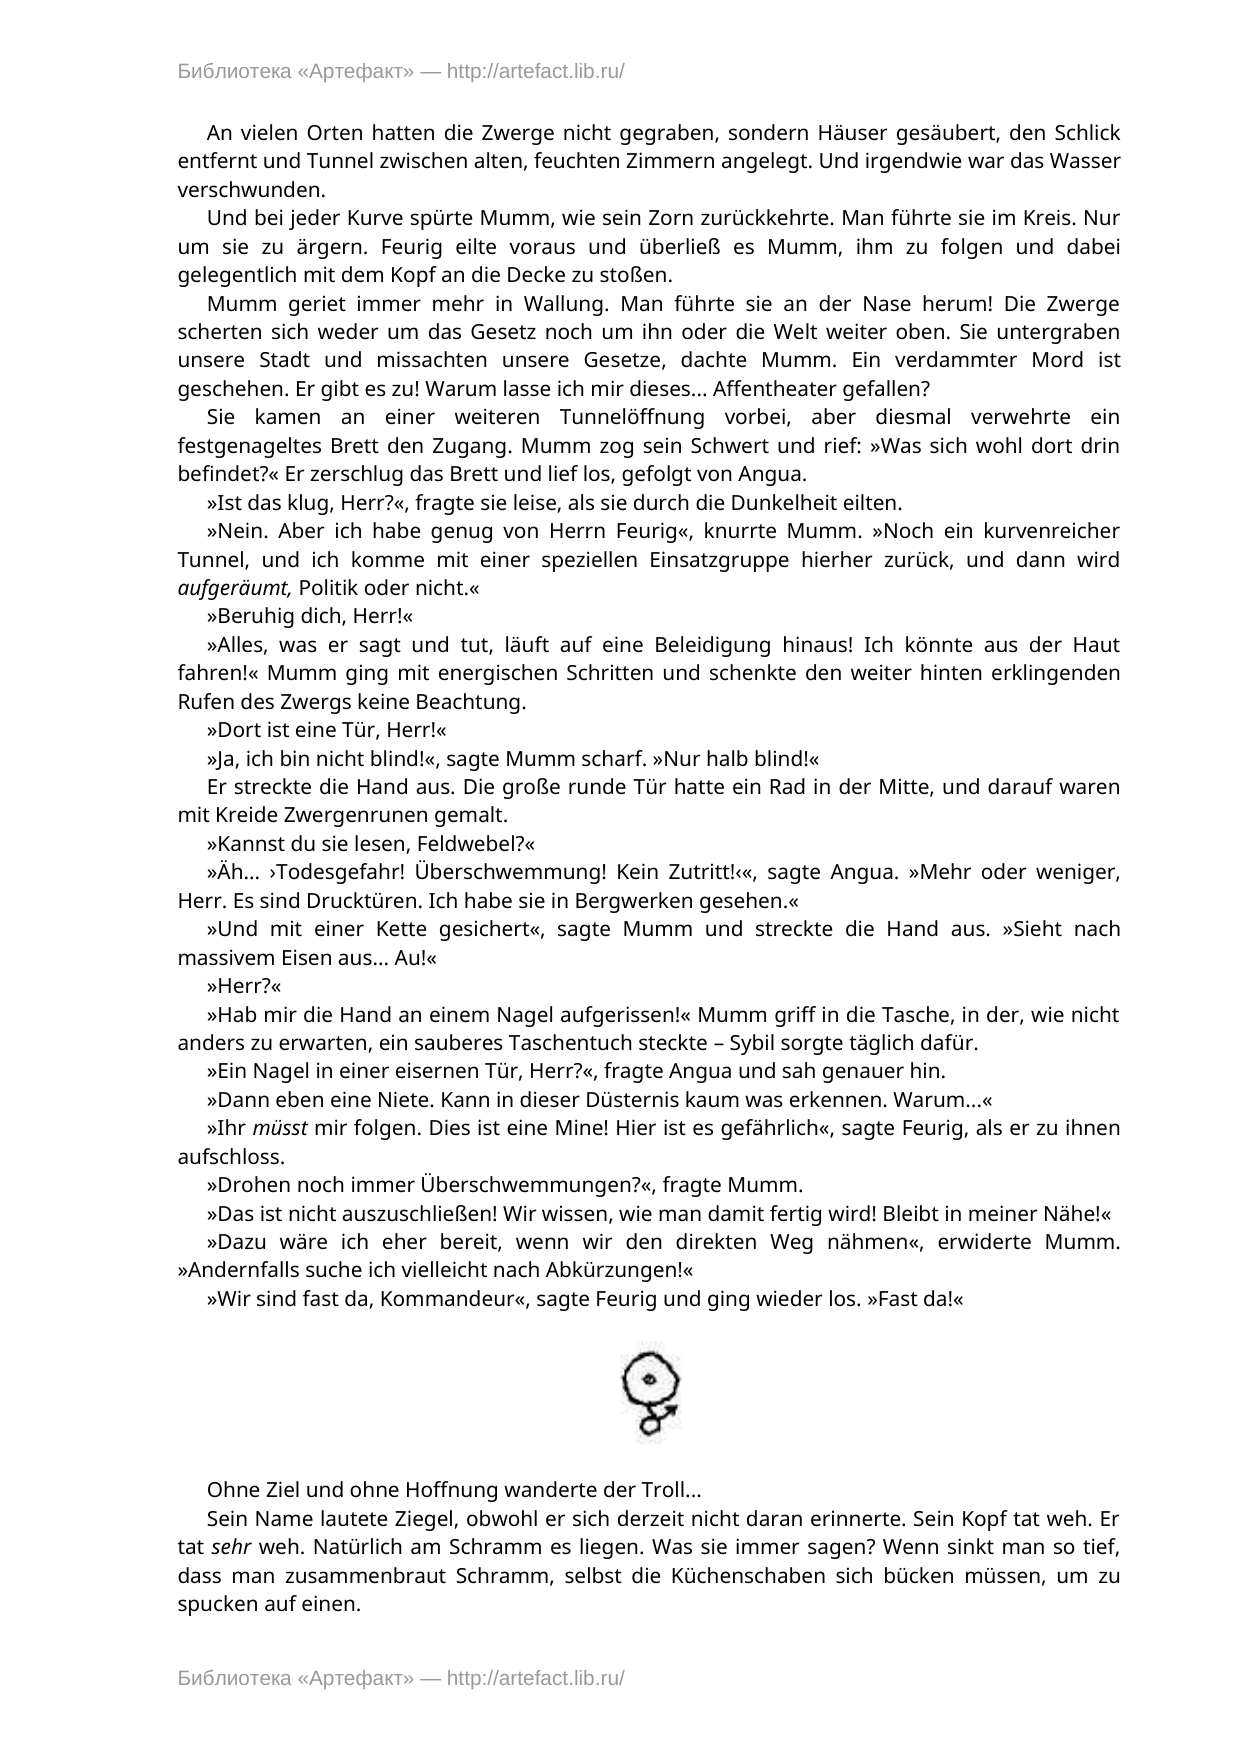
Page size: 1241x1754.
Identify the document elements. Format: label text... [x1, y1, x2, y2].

text »Ihr müsst mir folgen. Dies ist eine Mine! Hier ist es gefährlich«, sagte Feurig, als er zu ihnen aufschloss. [177, 1113, 1122, 1170]
text »Beruhig dich, Herr!« [177, 602, 1122, 630]
text »Kannst du sie lesen, Feldwebel?« [177, 829, 1122, 857]
text Sein Name lautete Ziegel, obwohl er sich derzeit nicht daran erinnerte. Sein Kopf tat weh. Er tat sehr weh. Natürlich am Schramm es liegen. Was sie immer sagen? Wenn sinkt man so tief, dass man zusammenbraut Schramm, selbst die Küchenschaben sich bücken müssen, um zu spucken auf einen. [177, 1504, 1122, 1618]
text Ohne Ziel und ohne Hoffnung wanderte der Troll... [177, 1476, 1122, 1504]
text »Dazu wäre ich eher bereit, wenn wir den direkten Weg nähmen«, erwiderte Mumm. »Andernfalls suche ich vielleicht nach Abkürzungen!« [177, 1227, 1122, 1284]
text »Dann eben eine Niete. Kann in dieser Düsternis kaum was erkennen. Warum...« [177, 1085, 1122, 1113]
text »Ja, ich bin nicht blind!«, sagte Mumm scharf. »Nur halb blind!« [177, 744, 1122, 772]
text »Das ist nicht auszuschließen! Wir wissen, wie man damit fertig wird! Bleibt in meiner Nähe!« [177, 1199, 1122, 1227]
text »Ist das klug, Herr?«, fragte sie leise, als sie durch die Dunkelheit eilten. [177, 488, 1122, 516]
text »Hab mir die Hand an einem Nagel aufgerissen!« Mumm griff in die Tasche, in der, wie nicht anders zu erwarten, ein sauberes Taschentuch steckte – Sybil sorgte täglich dafür. [177, 1000, 1122, 1057]
text Sie kamen an einer weiteren Tunnelöffnung vorbei, aber diesmal verwehrte ein festgenageltes Brett den Zugang. Mumm zog sein Schwert und rief: »Was sich wohl dort drin befindet?« Er zerschlug das Brett und lief los, gefolgt von Angua. [177, 402, 1122, 488]
text Und bei jeder Kurve spürte Mumm, wie sein Zorn zurückkehrte. Man führte sie im Kreis. Nur um sie zu ärgern. Feurig eilte voraus und überließ es Mumm, ihm zu folgen und dabei gelegentlich mit dem Kopf an die Decke zu stoßen. [177, 203, 1122, 289]
text Er streckte die Hand aus. Die große runde Tür hatte ein Rad in der Mitte, und darauf waren mit Kreide Zwergenrunen gemalt. [177, 772, 1122, 829]
text »Alles, was er sagt und tut, läuft auf eine Beleidigung hinaus! Ich könnte aus der Haut fahren!« Mumm ging mit energischen Schritten und schenkte den weiter hinten erklingenden Rufen des Zwergs keine Beachtung. [177, 630, 1122, 715]
picture [607, 1341, 693, 1448]
text »Herr?« [177, 971, 1122, 1000]
text »Nein. Aber ich habe genug von Herrn Feurig«, knurrte Mumm. »Noch ein kurvenreicher Tunnel, und ich komme mit einer speziellen Einsatzgruppe hierher zurück, und dann wird aufgeräumt, Politik oder nicht.« [177, 516, 1122, 602]
text »Drohen noch immer Überschwemmungen?«, fragte Mumm. [177, 1170, 1122, 1199]
text »Äh... ›Todesgefahr! Überschwemmung! Kein Zutritt!‹«, sagte Angua. »Mehr oder weniger, Herr. Es sind Drucktüren. Ich habe sie in Bergwerken gesehen.« [177, 857, 1122, 914]
text Mumm geriet immer mehr in Wallung. Man führte sie an der Nase herum! Die Zwerge scherten sich weder um das Gesetz noch um ihn oder die Welt weiter oben. Sie untergraben unsere Stadt und missachten unsere Gesetze, dachte Mumm. Ein verdammter Mord ist geschehen. Er gibt es zu! Warum lasse ich mir dieses... Affentheater gefallen? [177, 289, 1122, 402]
text »Ein Nagel in einer eisernen Tür, Herr?«, fragte Angua und sah genauer hin. [177, 1057, 1122, 1085]
text »Und mit einer Kette gesichert«, sagte Mumm und streckte die Hand aus. »Sieht nach massivem Eisen aus... Au!« [177, 914, 1122, 971]
text »Wir sind fast da, Kommandeur«, sagte Feurig und ging wieder los. »Fast da!« [177, 1284, 1122, 1312]
text An vielen Orten hatten die Zwerge nicht gegraben, sondern Häuser gesäubert, den Schlick entfernt und Tunnel zwischen alten, feuchten Zimmern angelegt. Und irgendwie war das Wasser verschwunden. [177, 118, 1122, 203]
text »Dort ist eine Tür, Herr!« [177, 715, 1122, 744]
